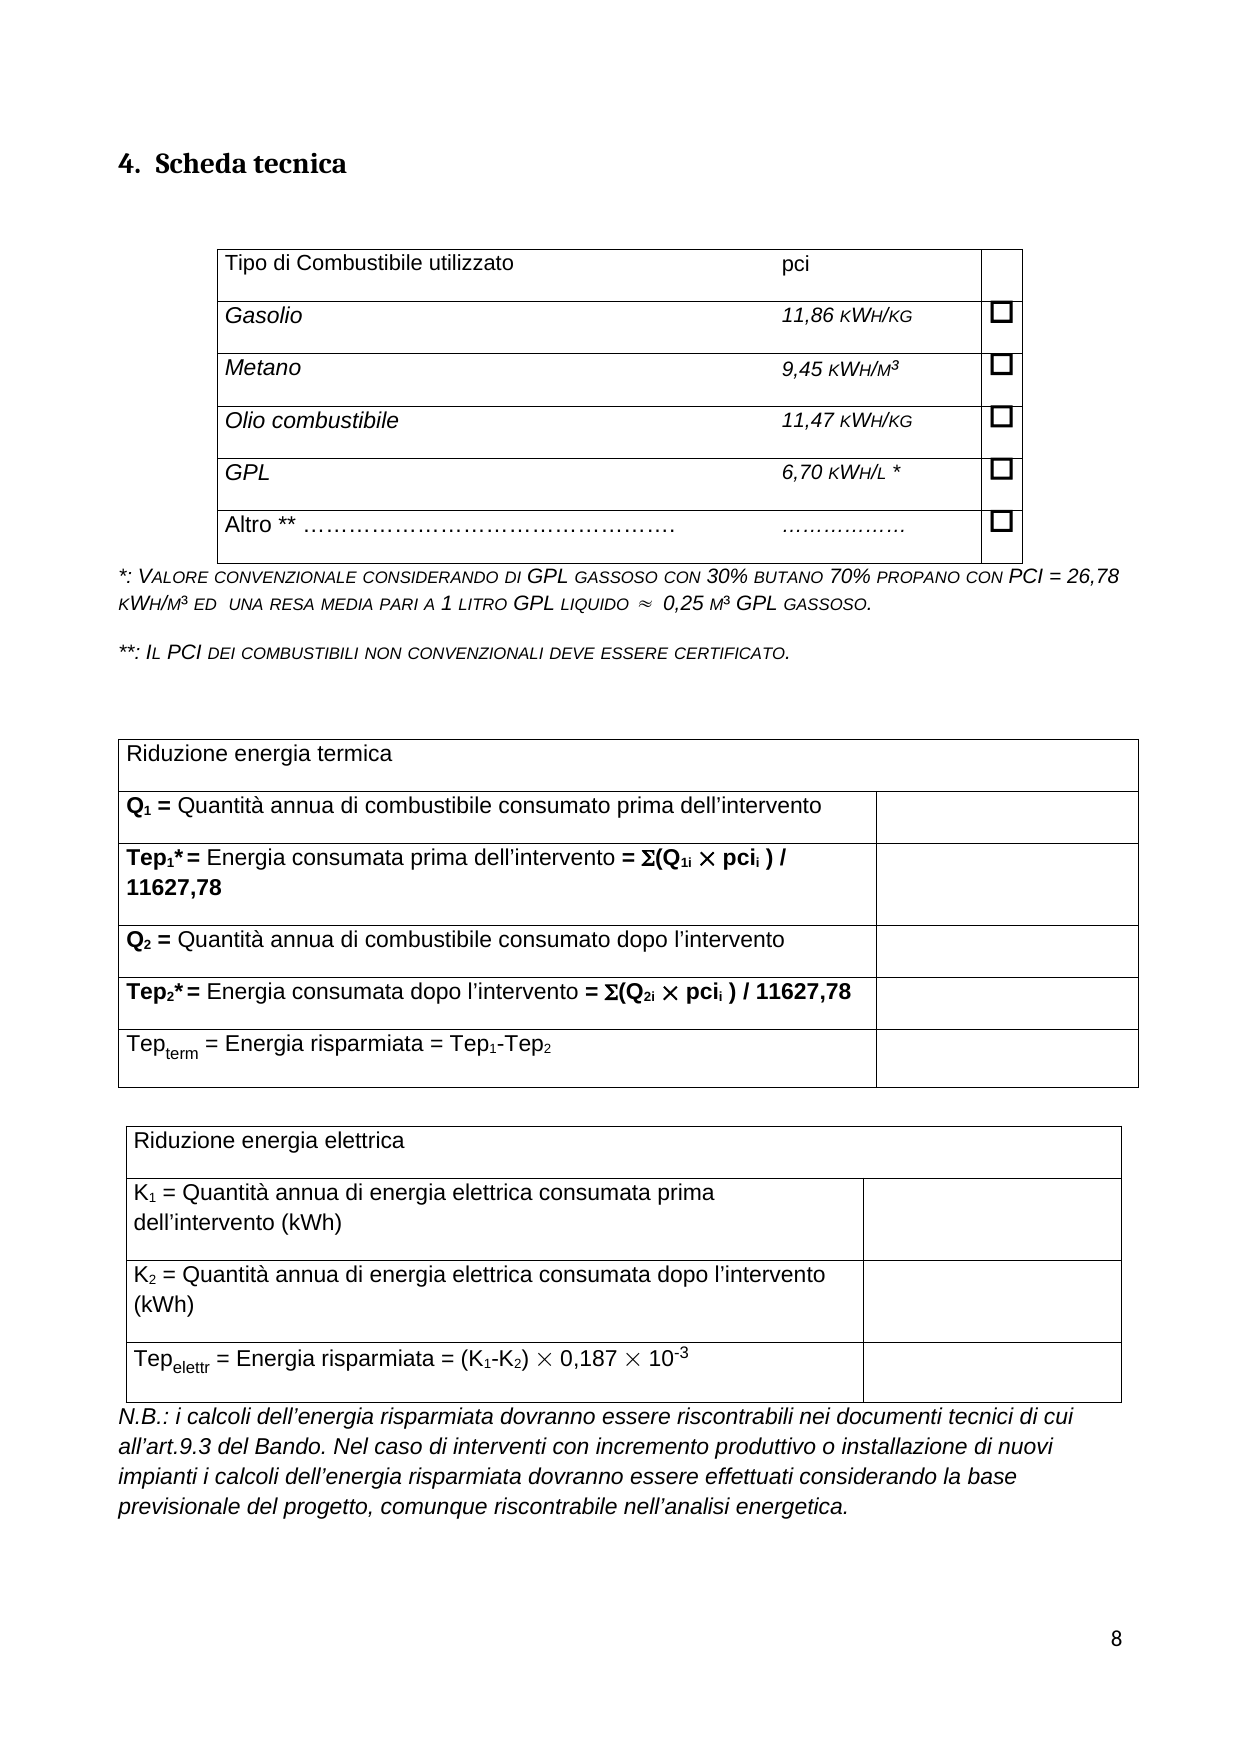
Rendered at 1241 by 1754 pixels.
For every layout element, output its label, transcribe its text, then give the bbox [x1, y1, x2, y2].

table_cell [864, 1343, 1121, 1402]
table_cell Tepelettr = Energia risparmiata = (K1-K2) 0,187 10-3 [127, 1343, 863, 1402]
table_cell Q1 = Quantità annua di combustibile consumato prima dell’intervento [119, 792, 876, 843]
table_header Riduzione energia termica [119, 740, 1138, 791]
table_cell [982, 511, 1022, 562]
table_cell [864, 1179, 1121, 1260]
table_cell 6,70 kWh/l * [774, 459, 981, 510]
table_cell [877, 844, 1138, 925]
table_cell [982, 354, 1022, 406]
table_cell Tep1* = Energia consumata prima dell’intervento = (Q1i pcii ) / 11627,78 [119, 844, 876, 925]
table_cell [982, 459, 1022, 510]
table_cell [877, 1030, 1138, 1087]
table_cell [877, 926, 1138, 977]
table_cell K1 = Quantità annua di energia elettrica consumata prima dell’intervento (kWh) [127, 1179, 863, 1260]
table_cell [877, 792, 1138, 843]
table_cell [982, 407, 1022, 458]
table_header Riduzione energia elettrica [127, 1127, 1121, 1178]
subtitle Scheda tecnica [118, 148, 1122, 181]
table_cell Altro ** …………………………………………. [218, 511, 774, 562]
text **: Il PCI dei combustibili non convenzionali deve essere certificato. [118, 639, 1122, 663]
table_cell 11,47 kWh/kg [774, 407, 981, 458]
table_header pci [774, 250, 981, 301]
table_cell 9,45 kWh/m³ [774, 354, 981, 406]
table_cell Q2 = Quantità annua di combustibile consumato dopo l’intervento [119, 926, 876, 977]
table_cell [864, 1261, 1121, 1342]
table_cell Metano [218, 354, 774, 406]
table_cell Gasolio [218, 302, 774, 353]
table_cell Tepterm = Energia risparmiata = Tep1-Tep2 [119, 1030, 876, 1087]
table_cell Tep2* = Energia consumata dopo l’intervento = (Q2i pcii ) / 11627,78 [119, 978, 876, 1029]
table_cell Olio combustibile [218, 407, 774, 458]
table_cell 11,86 kWh/kg [774, 302, 981, 353]
table_cell ……………… [774, 511, 981, 562]
table_cell [982, 302, 1022, 353]
table_header Tipo di Combustibile utilizzato [218, 250, 774, 301]
table_cell K2 = Quantità annua di energia elettrica consumata dopo l’intervento (kWh) [127, 1261, 863, 1342]
table_cell GPL [218, 459, 774, 510]
text N.B.: i calcoli dell’energia risparmiata dovranno essere riscontrabili nei documenti tecnici di cui all’art.9.3 del Bando. Nel caso di interventi con incremento produttivo o installazione di nuovi impianti i calcoli dell’energia risparmiata dovranno essere effettuati considerando la base previsionale del progetto, comunque riscontrabile nell’analisi energetica. [118, 1403, 1122, 1519]
text *: Valore convenzionale considerando di GPL gassoso con 30% butano 70% propano con PCI = 26,78 kWh/m³ ed una resa media pari a 1 litro GPL liquido 0,25 m³ GPL gassoso. [118, 563, 1122, 615]
table_cell [877, 978, 1138, 1029]
table_header [982, 250, 1022, 301]
